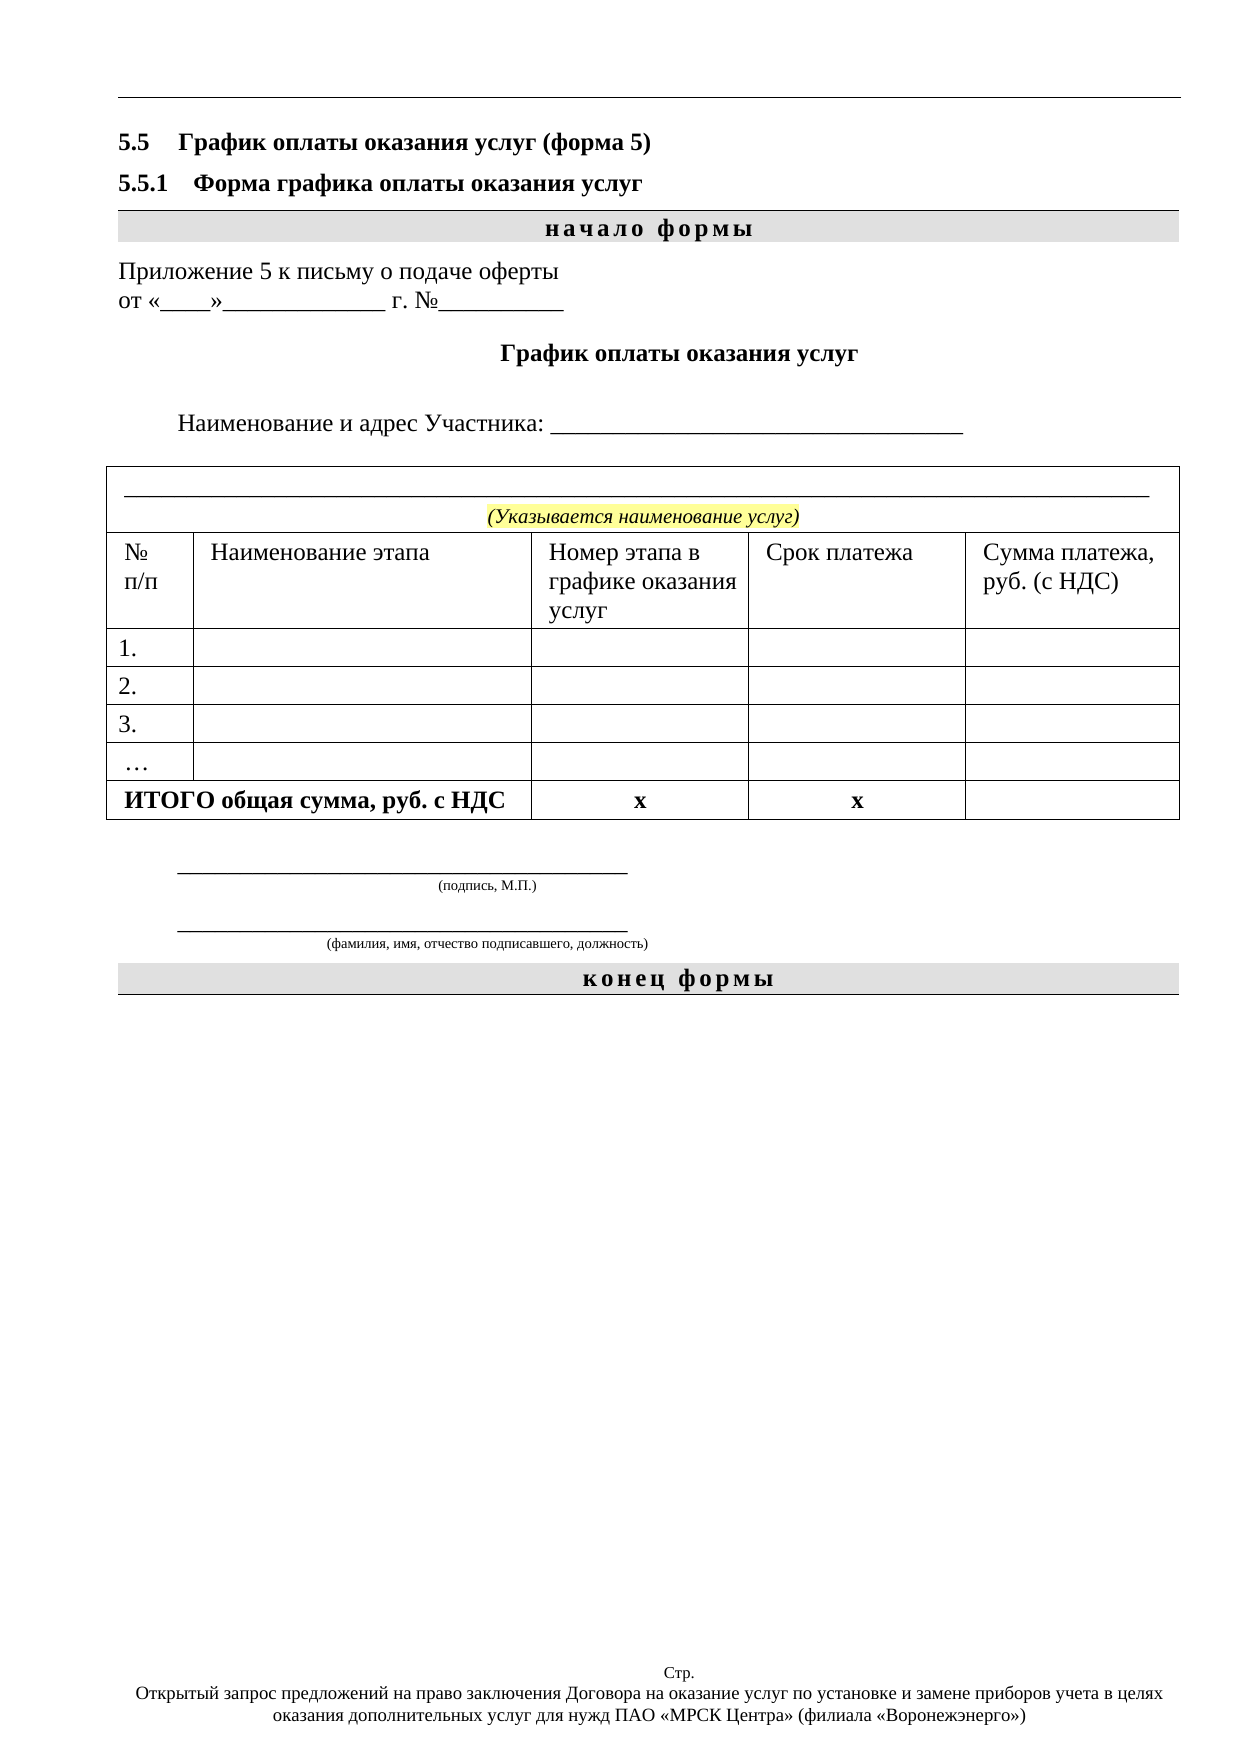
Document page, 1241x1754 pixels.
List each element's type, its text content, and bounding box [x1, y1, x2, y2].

table_cell [194, 743, 531, 780]
table_cell [107, 629, 193, 666]
table_cell [966, 667, 1179, 704]
table_cell ИТОГО общая сумма, руб. с НДС [107, 781, 531, 818]
table_cell [107, 705, 193, 742]
table_cell [532, 705, 748, 742]
table_cell [966, 781, 1179, 818]
text начало формы [118, 211, 1179, 242]
table_cell [749, 743, 965, 780]
table_cell [532, 743, 748, 780]
table_cell [532, 629, 748, 666]
text Приложение 5 к письму о подаче оферты от «____»_____________ г. №__________ [118, 256, 1181, 313]
table_cell … [107, 743, 193, 780]
table_cell Сумма платежа, руб. (с НДС) [966, 533, 1179, 628]
table_cell [194, 705, 531, 742]
table_cell Наименование этапа [194, 533, 531, 628]
text ____________________________________ [118, 906, 1181, 934]
text конец формы [118, 963, 1179, 994]
subtitle Форма графика оплаты оказания услуг [118, 168, 1181, 197]
table_cell Номер этапа в графике оказания услуг [532, 533, 748, 628]
table_cell х [749, 781, 965, 818]
table_cell [749, 705, 965, 742]
table_header __________________________________________________________________________________ (Указывается наименование услуг) [107, 467, 1179, 532]
table_cell [194, 667, 531, 704]
subtitle График оплаты оказания услуг (форма 5) [118, 127, 1181, 156]
table_cell Срок платежа [749, 533, 965, 628]
text ____________________________________ [118, 848, 1181, 877]
table_cell № п/п [107, 533, 193, 628]
table_cell [966, 743, 1179, 780]
table_cell [749, 629, 965, 666]
table_cell [966, 629, 1179, 666]
table_cell [194, 629, 531, 666]
text (подпись, М.П.) [118, 877, 797, 906]
table_cell [532, 667, 748, 704]
text График оплаты оказания услуг [118, 338, 1181, 367]
text (фамилия, имя, отчество подписавшего, должность) [118, 934, 797, 963]
text Наименование и адрес Участника: _________________________________ [118, 408, 1181, 437]
table_cell х [532, 781, 748, 818]
table_cell [749, 667, 965, 704]
table_cell [107, 667, 193, 704]
table_cell [966, 705, 1179, 742]
